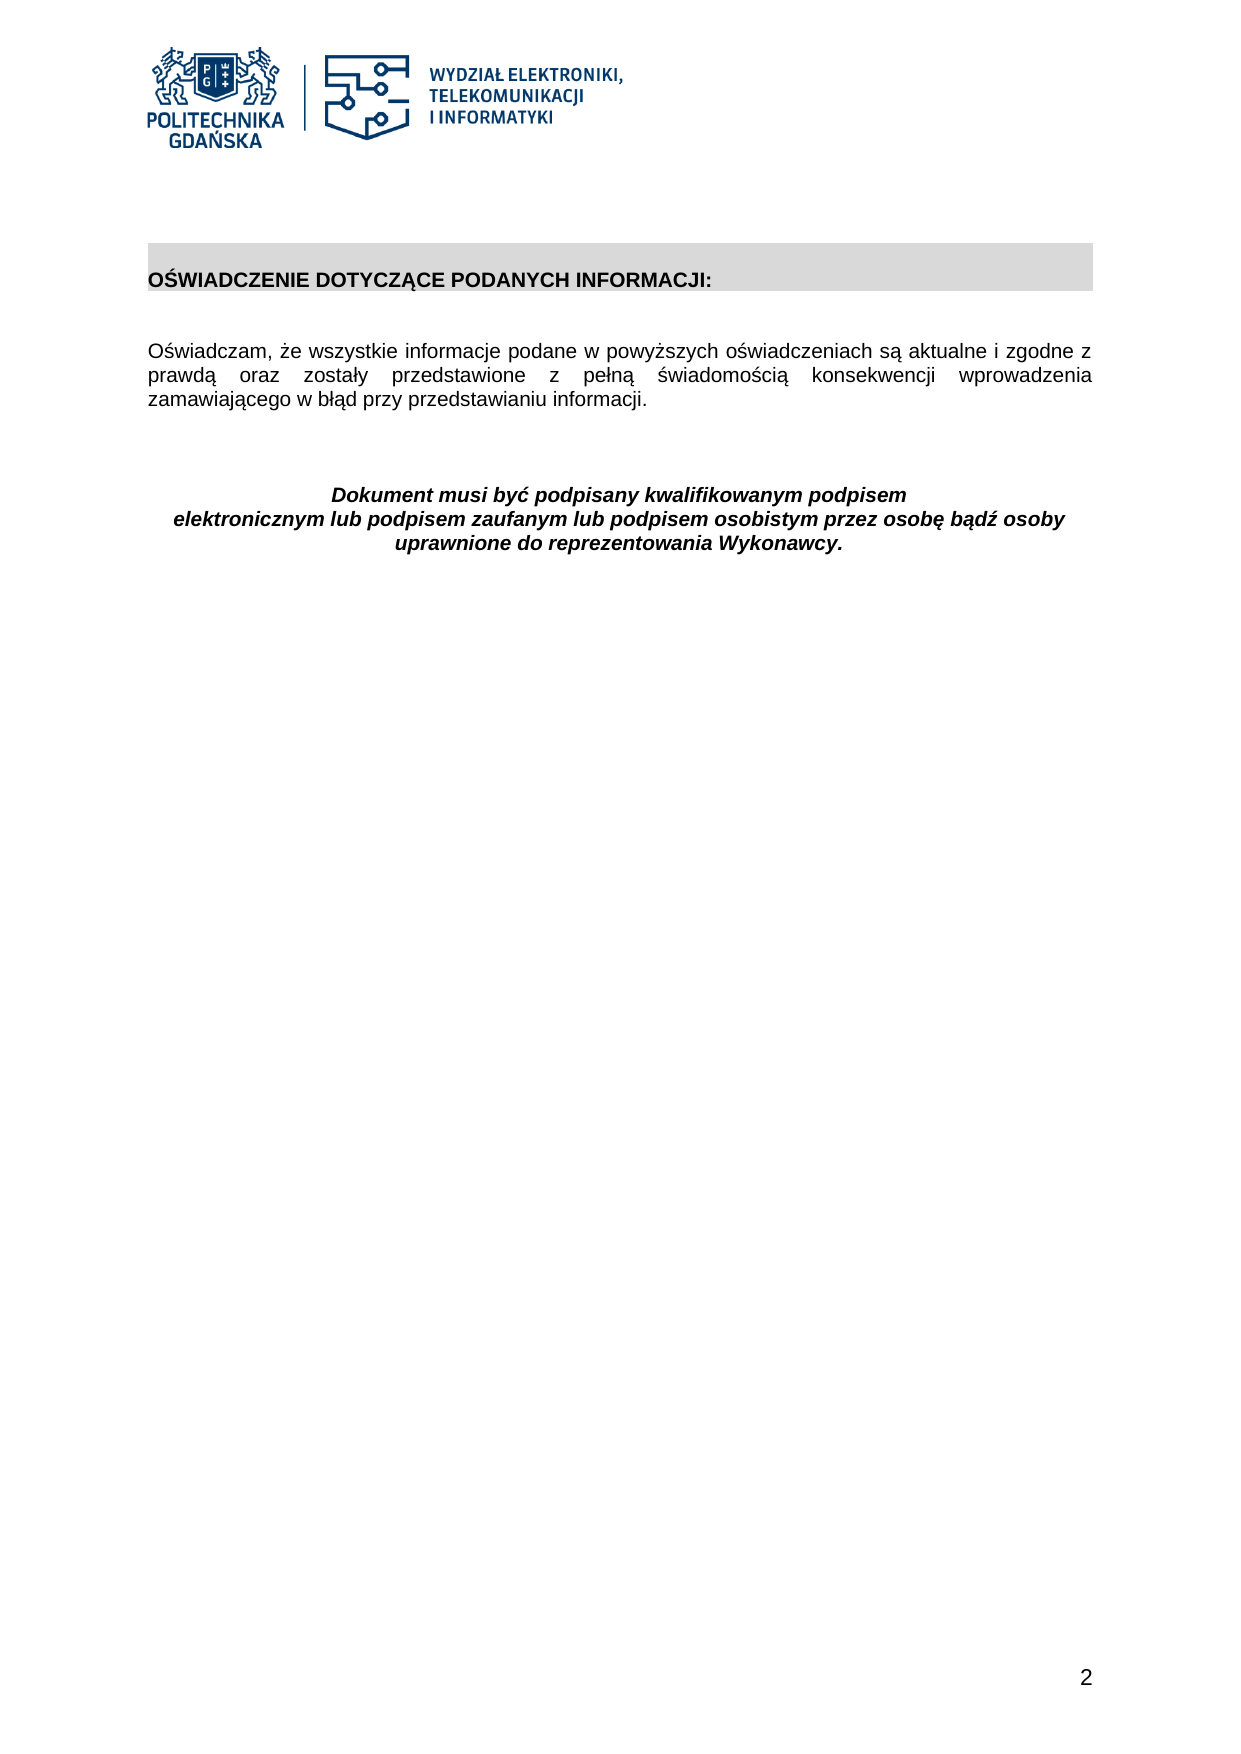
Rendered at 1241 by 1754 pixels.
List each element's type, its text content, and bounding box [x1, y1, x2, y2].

text elektronicznym lub podpisem zaufanym lub podpisem osobistym przez osobę bądź osoby uprawnione do reprezentowania Wykonawcy. [148, 507, 1093, 555]
picture [147, 47, 765, 148]
text Dokument musi być podpisany kwalifikowanym podpisem [148, 483, 1093, 507]
text Oświadczam, że wszystkie informacje podane w powyższych oświadczeniach są aktualne i zgodne z prawdą oraz zostały przedstawione z pełną świadomością konsekwencji wprowadzenia zamawiającego w błąd przy przedstawianiu informacji. [148, 339, 1093, 411]
text OŚWIADCZENIE DOTYCZĄCE PODANYCH INFORMACJI: [148, 267, 1093, 291]
